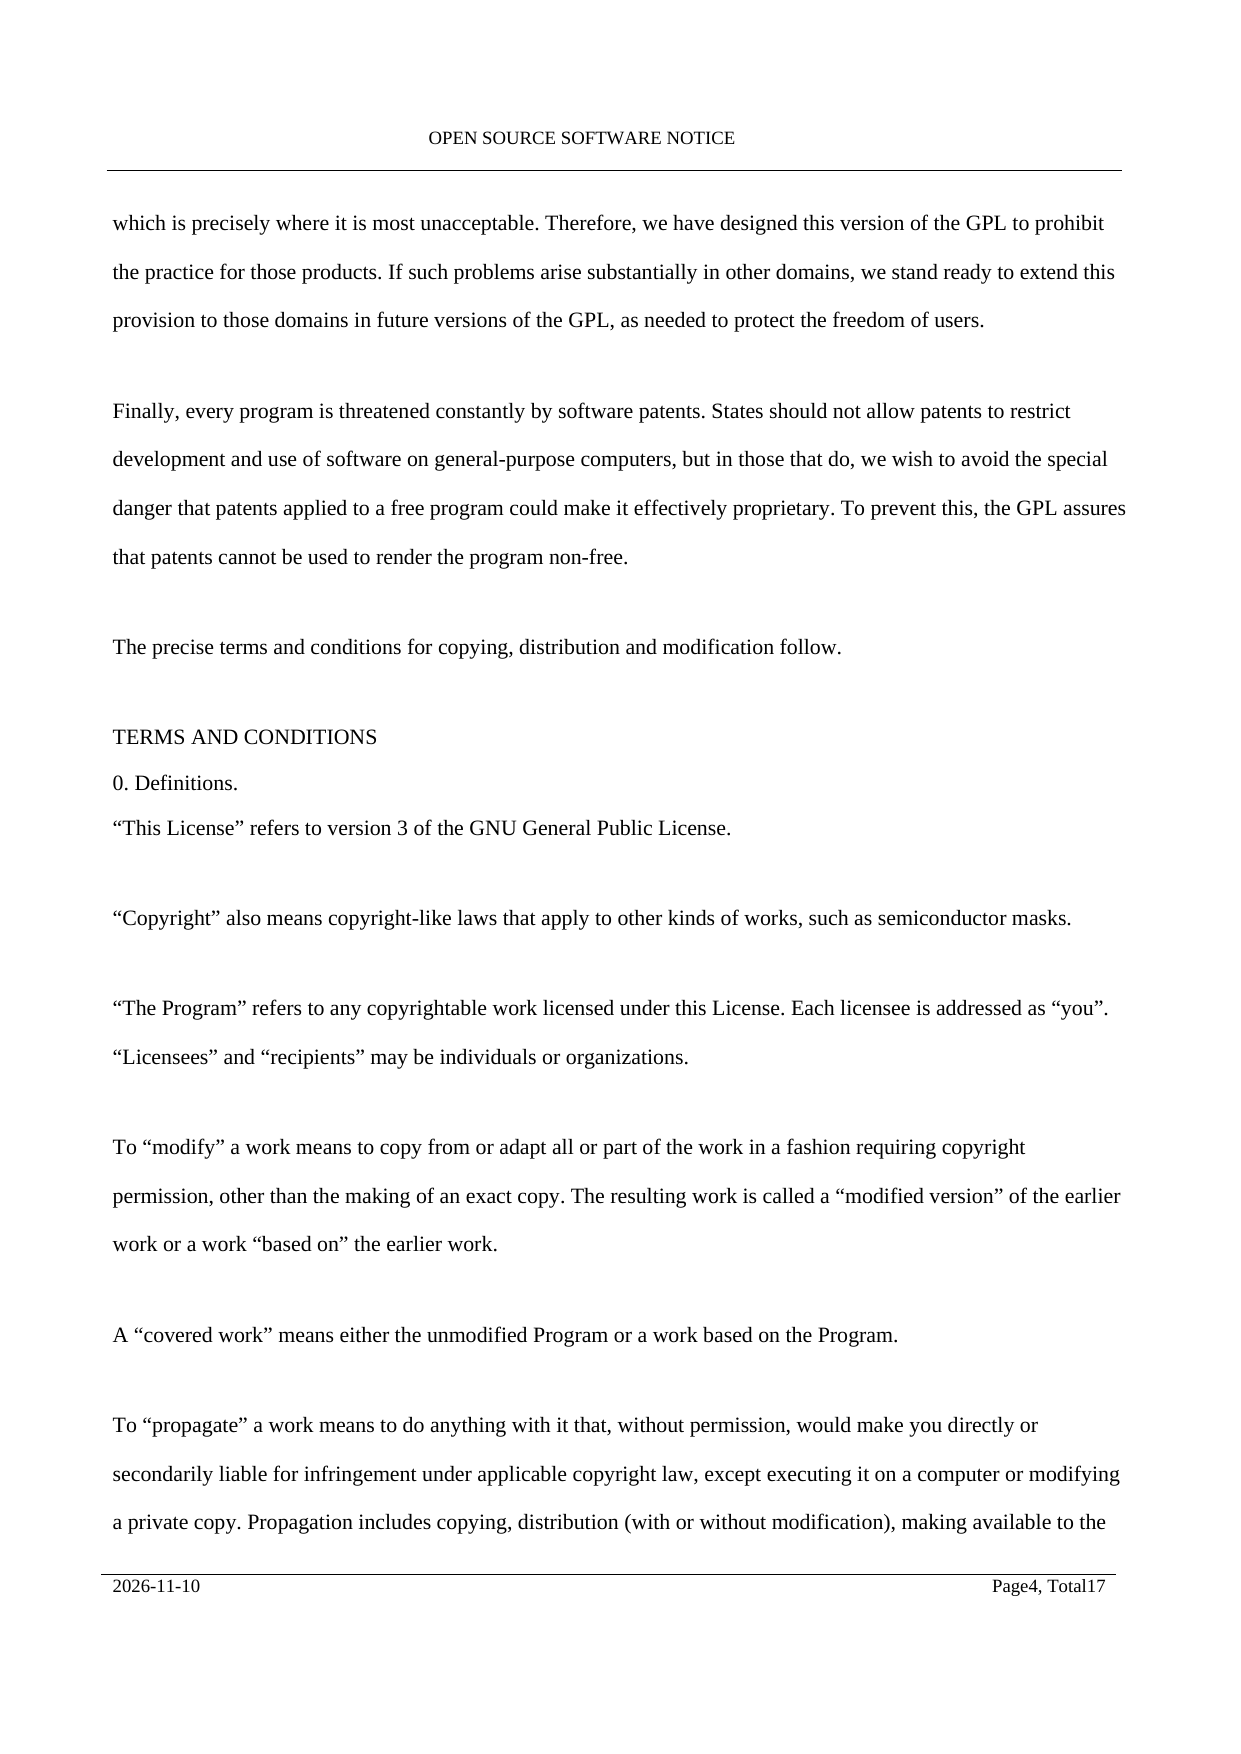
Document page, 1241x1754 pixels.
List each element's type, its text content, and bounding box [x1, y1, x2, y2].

text TERMS AND CONDITIONS [112, 721, 1128, 753]
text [112, 1408, 1128, 1538]
text “This License” refers to version 3 of the GNU General Public License. [112, 811, 1128, 843]
text “Copyright” also means copyright-like laws that apply to other kinds of works, such as semiconductor masks. [112, 901, 1128, 934]
text A “covered work” means either the unmodified Program or a work based on the Program. [112, 1318, 1128, 1351]
text The precise terms and conditions for copying, distribution and modification follow. [112, 631, 1128, 663]
text To “modify” a work means to copy from or adapt all or part of the work in a fashion requiring copyright permission, other than the making of an exact copy. The resulting work is called a “modified version” of the earlier work or a work “based on” the earlier work. [112, 1130, 1128, 1260]
text “The Program” refers to any copyrightable work licensed under this License. Each licensee is addressed as “you”. “Licensees” and “recipients” may be individuals or organizations. [112, 991, 1128, 1073]
text 0. Definitions. [112, 766, 1128, 798]
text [112, 206, 1128, 336]
text Finally, every program is threatened constantly by software patents. States should not allow patents to restrict development and use of software on general-purpose computers, but in those that do, we wish to avoid the special danger that patents applied to a free program could make it effectively proprietary. To prevent this, the GPL assures that patents cannot be used to render the program non-free. [112, 394, 1128, 573]
